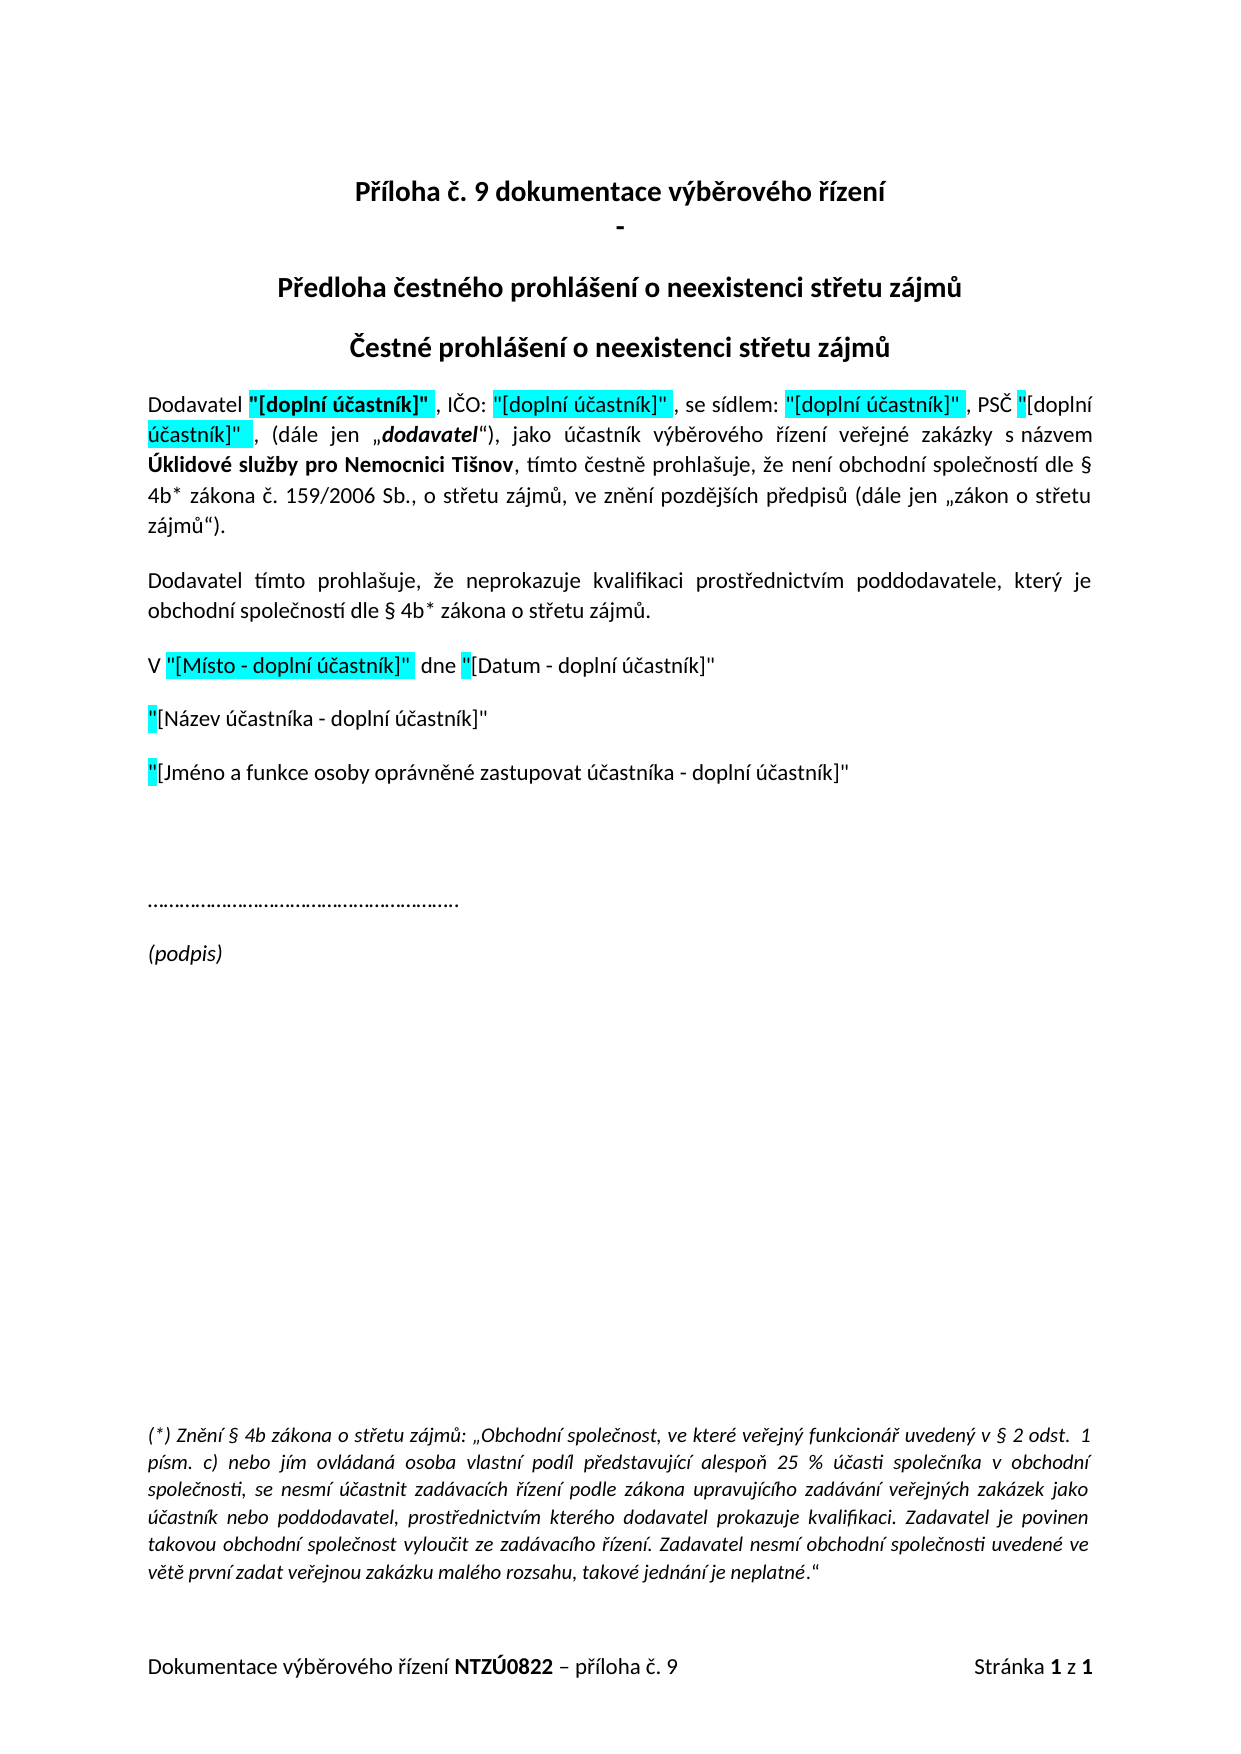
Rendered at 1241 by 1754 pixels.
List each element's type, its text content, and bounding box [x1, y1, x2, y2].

text V dne [471, 652, 1093, 679]
text Předloha čestného prohlášení o neexistenci střetu zájmů [148, 269, 1093, 304]
text Čestné prohlášení o neexistenci střetu zájmů [148, 329, 1093, 365]
text Příloha č. 9 dokumentace výběrového řízení [148, 173, 1093, 208]
text Dodavatel tímto prohlašuje, že neprokazuje kvalifikaci prostřednictvím poddodavatele, který je obchodní společností dle § 4b* zákona o střetu zájmů. [148, 566, 1093, 624]
text (*) Znění § 4b zákona o střetu zájmů: „Obchodní společnost, ve které veřejný funkcionář uvedený v § 2 odst. 1 písm. c) nebo jím ovládaná osoba vlastní podíl představující alespoň 25 % účasti společníka v obchodní společnosti, se nesmí účastnit zadávacích řízení podle zákona upravujícího zadávání veřejných zakázek jako účastník nebo poddodavatel, prostřednictvím kterého dodavatel prokazuje kvalifikaci. Zadavatel je povinen takovou obchodní společnost vyloučit ze zadávacího řízení. Zadavatel nesmí obchodní společnosti uvedené ve větě první zadat veřejnou zakázku malého rozsahu, takové jednání je neplatné.“ [148, 1422, 1093, 1584]
text ………………………………………………….. [148, 886, 1093, 914]
text - [148, 208, 1093, 244]
text V dne [415, 652, 461, 679]
text V dne [148, 652, 166, 679]
text (podpis) [148, 939, 1093, 967]
text Dodavatel , IČO: , se sídlem: , PSČ , (dále jen „dodavatel“), jako účastník výběrového řízení veřejné zakázky s názvem Úklidové služby pro Nemocnici Tišnov, tímto čestně prohlašuje, že není obchodní společností dle § 4b* zákona č. 159/2006 Sb., o střetu zájmů, ve znění pozdějších předpisů (dále jen „zákon o střetu zájmů“). [148, 390, 1093, 539]
